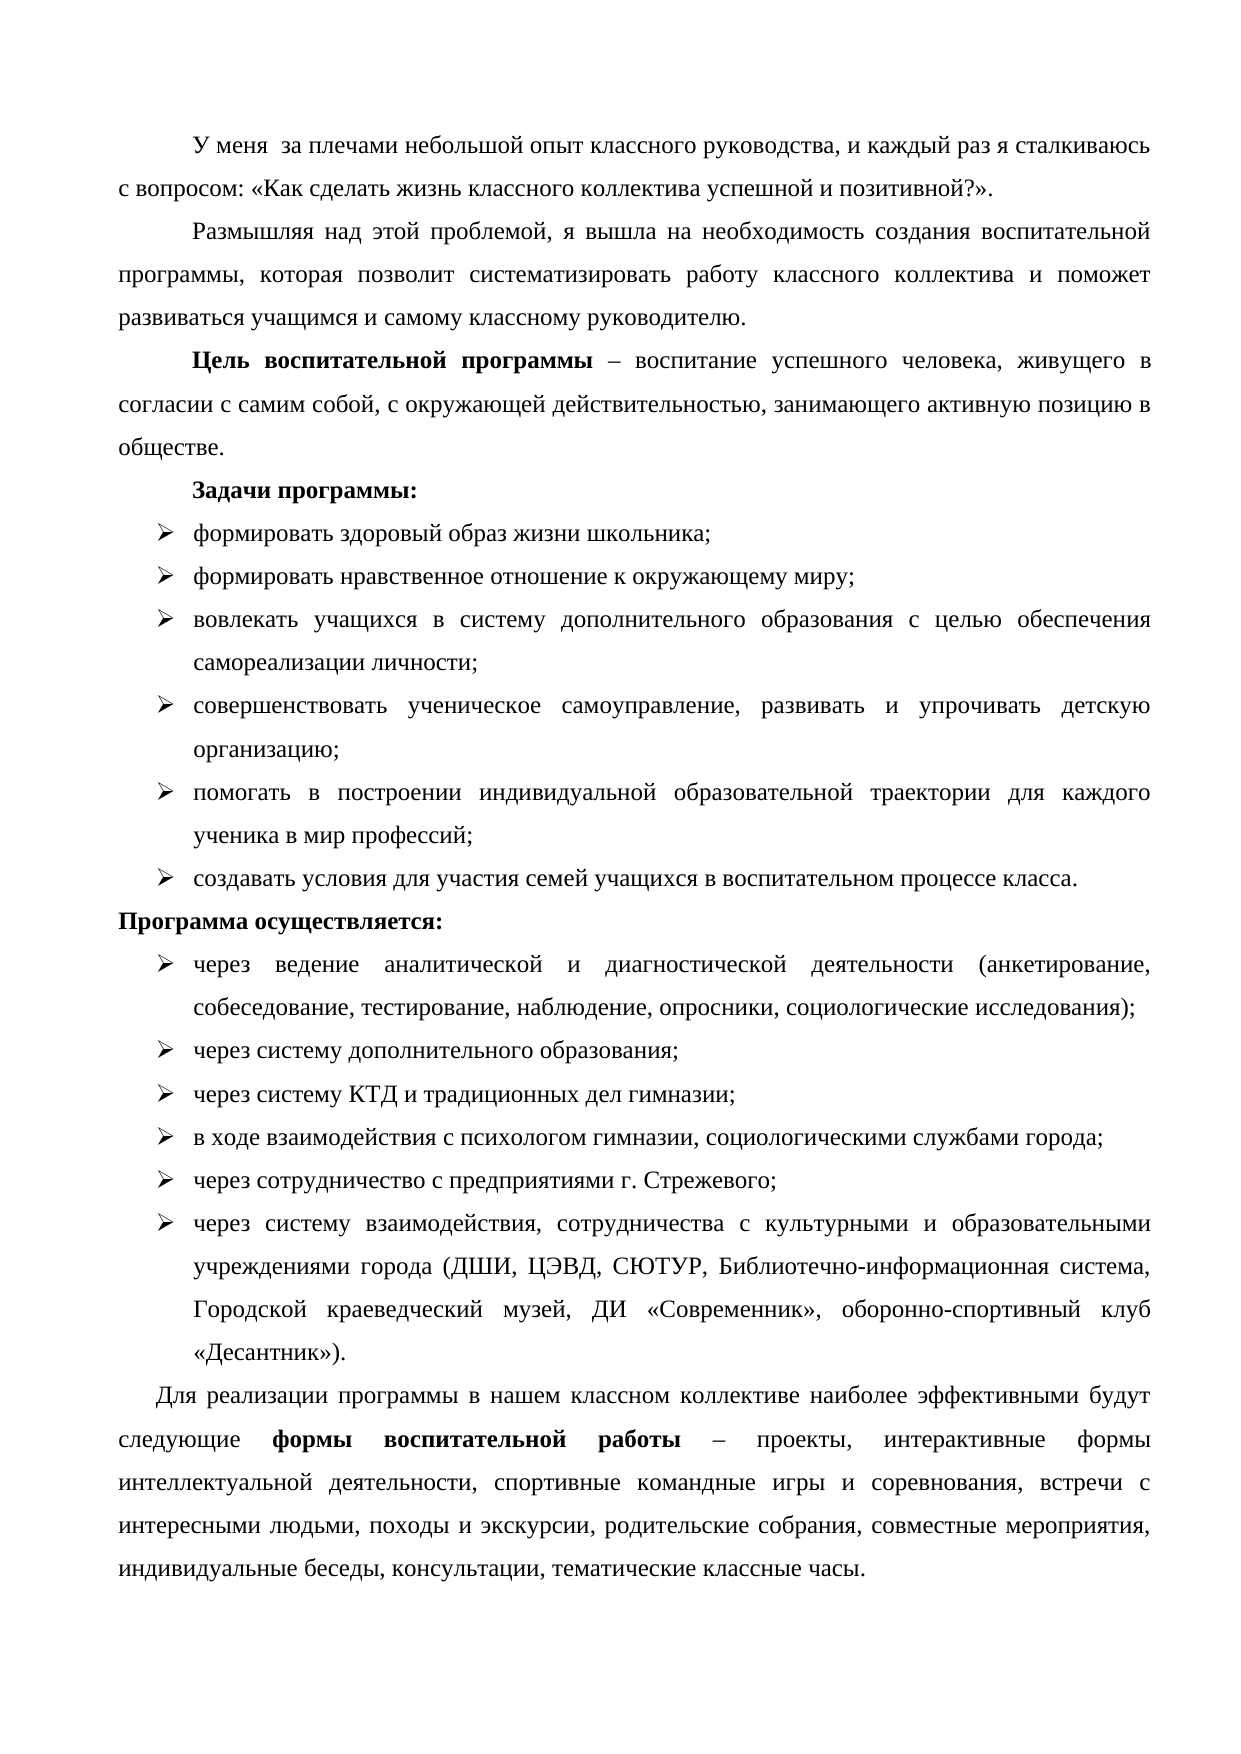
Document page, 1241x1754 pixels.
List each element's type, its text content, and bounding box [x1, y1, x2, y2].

list совершенствовать ученическое самоуправление, развивать и упрочивать детскую организацию; [156, 691, 1152, 762]
list через систему дополнительного образования; [156, 1036, 1152, 1064]
list через ведение аналитической и диагностической деятельности (анкетирование, собеседование, тестирование, наблюдение, опросники, социологические исследования); [156, 949, 1152, 1021]
list помогать в построении индивидуальной образовательной траектории для каждого ученика в мир профессий; [156, 777, 1152, 849]
text Цель воспитательной программы – воспитание успешного человека, живущего в согласии с самим собой, с окружающей действительностью, занимающего активную позицию в обществе. [118, 346, 1152, 461]
list создавать условия для участия семей учащихся в воспитательном процессе класса. [156, 863, 1152, 892]
list Для реализации программы в нашем классном коллективе наиболее эффективными будут следующие формы воспитательной работы – проекты, интерактивные формы интеллектуальной деятельности, спортивные командные игры и соревнования, встречи с интересными людьми, походы и экскурсии, родительские собрания, совместные мероприятия, индивидуальные беседы, консультации, тематические классные часы. [118, 1381, 1152, 1582]
text Задачи программы: [118, 475, 1152, 504]
list в ходе взаимодействия с психологом гимназии, социологическими службами города; [156, 1122, 1152, 1151]
text У меня за плечами небольшой опыт классного руководства, и каждый раз я сталкиваюсь с вопросом: «Как сделать жизнь классного коллектива успешной и позитивной?». [118, 130, 1152, 202]
list через систему взаимодействия, сотрудничества с культурными и образовательными учреждениями города (ДШИ, ЦЭВД, СЮТУР, Библиотечно-информационная система, Городской краеведческий музей, ДИ «Современник», оборонно-спортивный клуб «Десантник»). [156, 1208, 1152, 1366]
text Размышляя над этой проблемой, я вышла на необходимость создания воспитательной программы, которая позволит систематизировать работу классного коллектива и поможет развиваться учащимся и самому классному руководителю. [118, 216, 1152, 331]
text Программа осуществляется: [118, 906, 1152, 935]
list через сотрудничество с предприятиями г. Стрежевого; [156, 1165, 1152, 1194]
list формировать нравственное отношение к окружающему миру; [156, 561, 1152, 590]
list через систему КТД и традиционных дел гимназии; [156, 1079, 1152, 1107]
list формировать здоровый образ жизни школьника; [156, 518, 1152, 547]
list вовлекать учащихся в систему дополнительного образования с целью обеспечения самореализации личности; [156, 604, 1152, 676]
